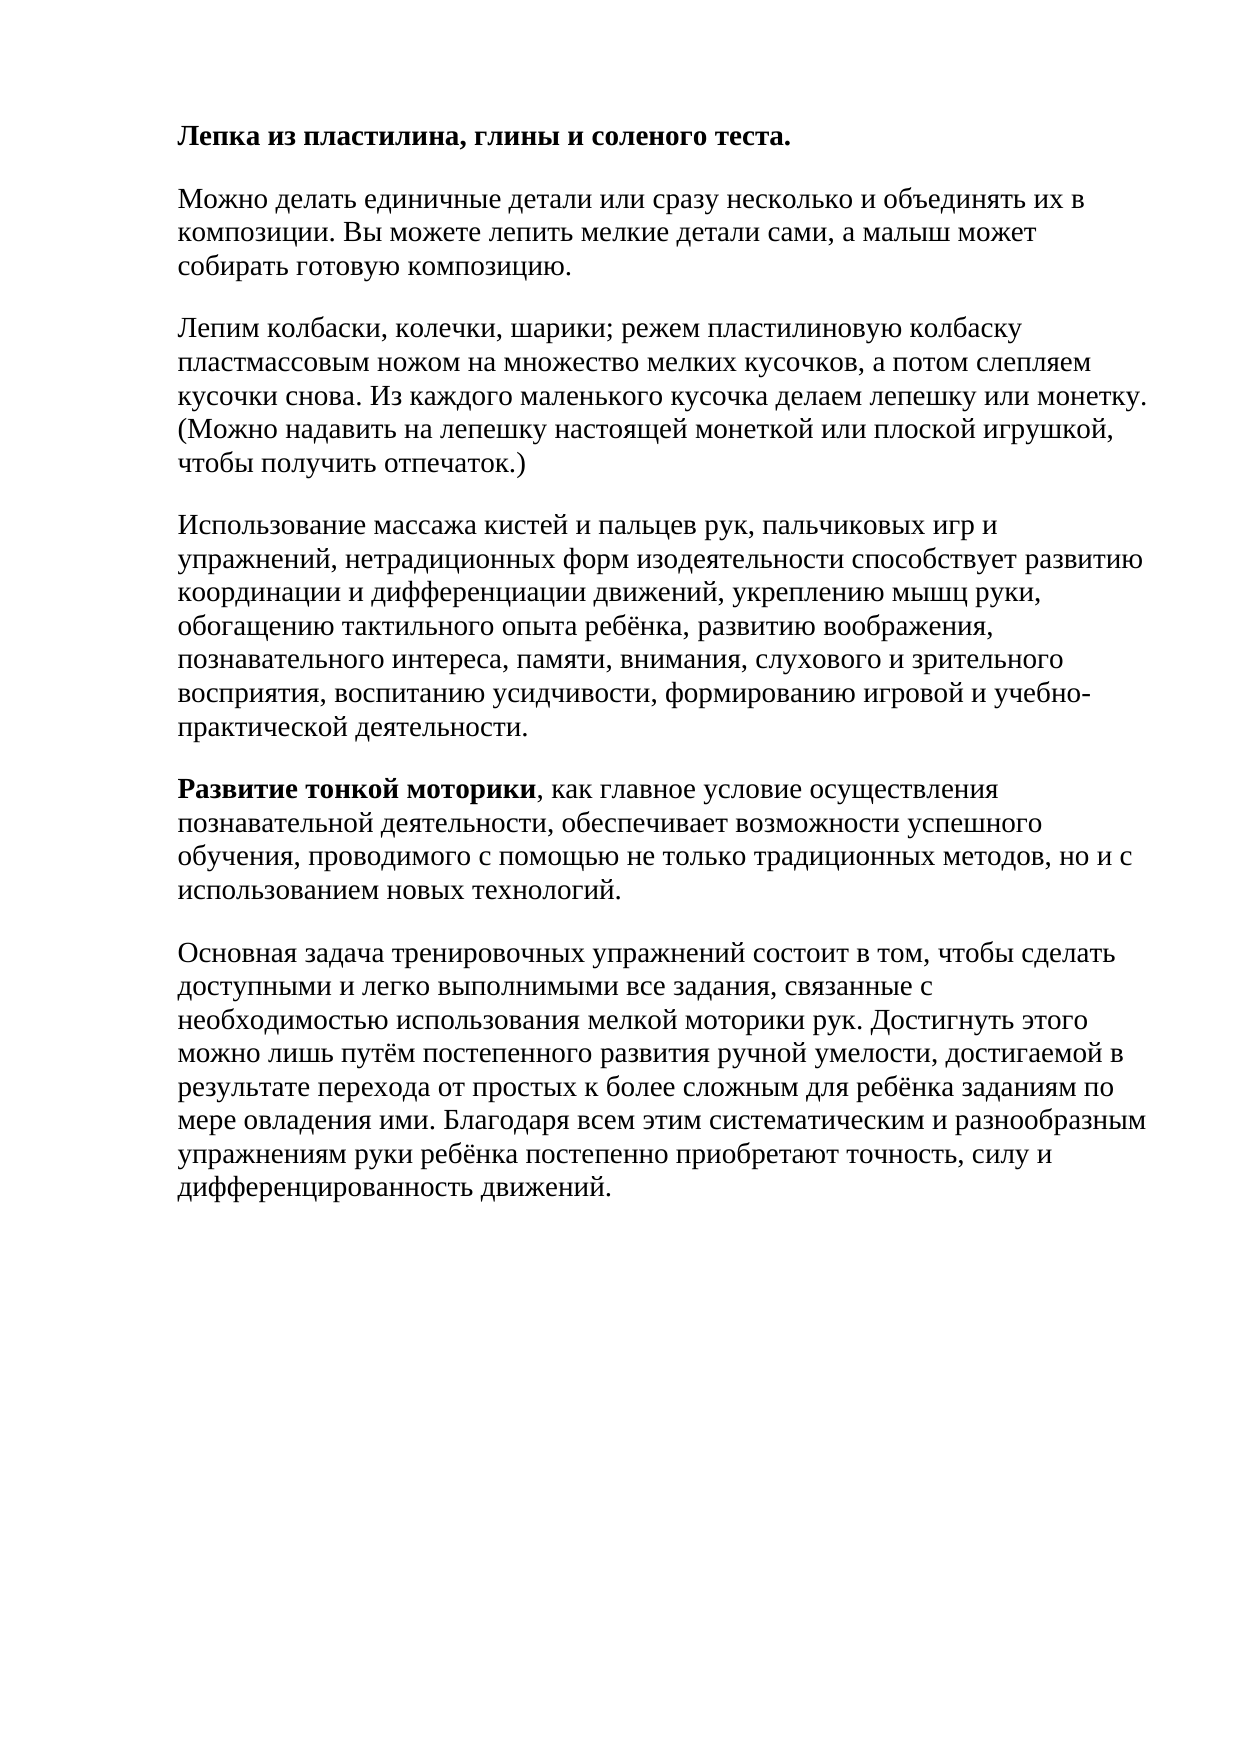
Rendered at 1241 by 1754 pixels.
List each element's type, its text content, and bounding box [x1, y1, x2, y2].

text Развитие тонкой моторики, как главное условие осуществления познавательной деятельности, обеспечивает возможности успешного обучения, проводимого с помощью не только традиционных методов, но и с использованием новых технологий. [177, 771, 1152, 906]
text Основная задача тренировочных упражнений состоит в том, чтобы сделать доступными и легко выполнимыми все задания, связанные с необходимостью использования мелкой моторики рук. Достигнуть этого можно лишь путём постепенного развития ручной умелости, достигаемой в результате перехода от простых к более сложным для ребёнка заданиям по мере овладения ими. Благодаря всем этим систематическим и разнообразным упражнениям руки ребёнка постепенно приобретают точность, силу и дифференцированность движений. [177, 935, 1152, 1203]
text Использование массажа кистей и пальцев рук, пальчиковых игр и упражнений, нетрадиционных форм изодеятельности способствует развитию координации и дифференциации движений, укреплению мышц руки, обогащению тактильного опыта ребёнка, развитию воображения, познавательного интереса, памяти, внимания, слухового и зрительного восприятия, воспитанию усидчивости, формированию игровой и учебно-практической деятельности. [177, 507, 1152, 742]
text Можно делать единичные детали или сразу несколько и объединять их в композиции. Вы можете лепить мелкие детали сами, а малыш может собирать готовую композицию. [177, 181, 1152, 281]
text Лепим колбаски, колечки, шарики; режем пластилиновую колбаску пластмассовым ножом на множество мелких кусочков, а потом слепляем кусочки снова. Из каждого маленького кусочка делаем лепешку или монетку. (Можно надавить на лепешку настоящей монеткой или плоской игрушкой, чтобы получить отпечаток.) [177, 311, 1152, 478]
text Лепка из пластилина, глины и соленого теста. [177, 118, 1152, 152]
